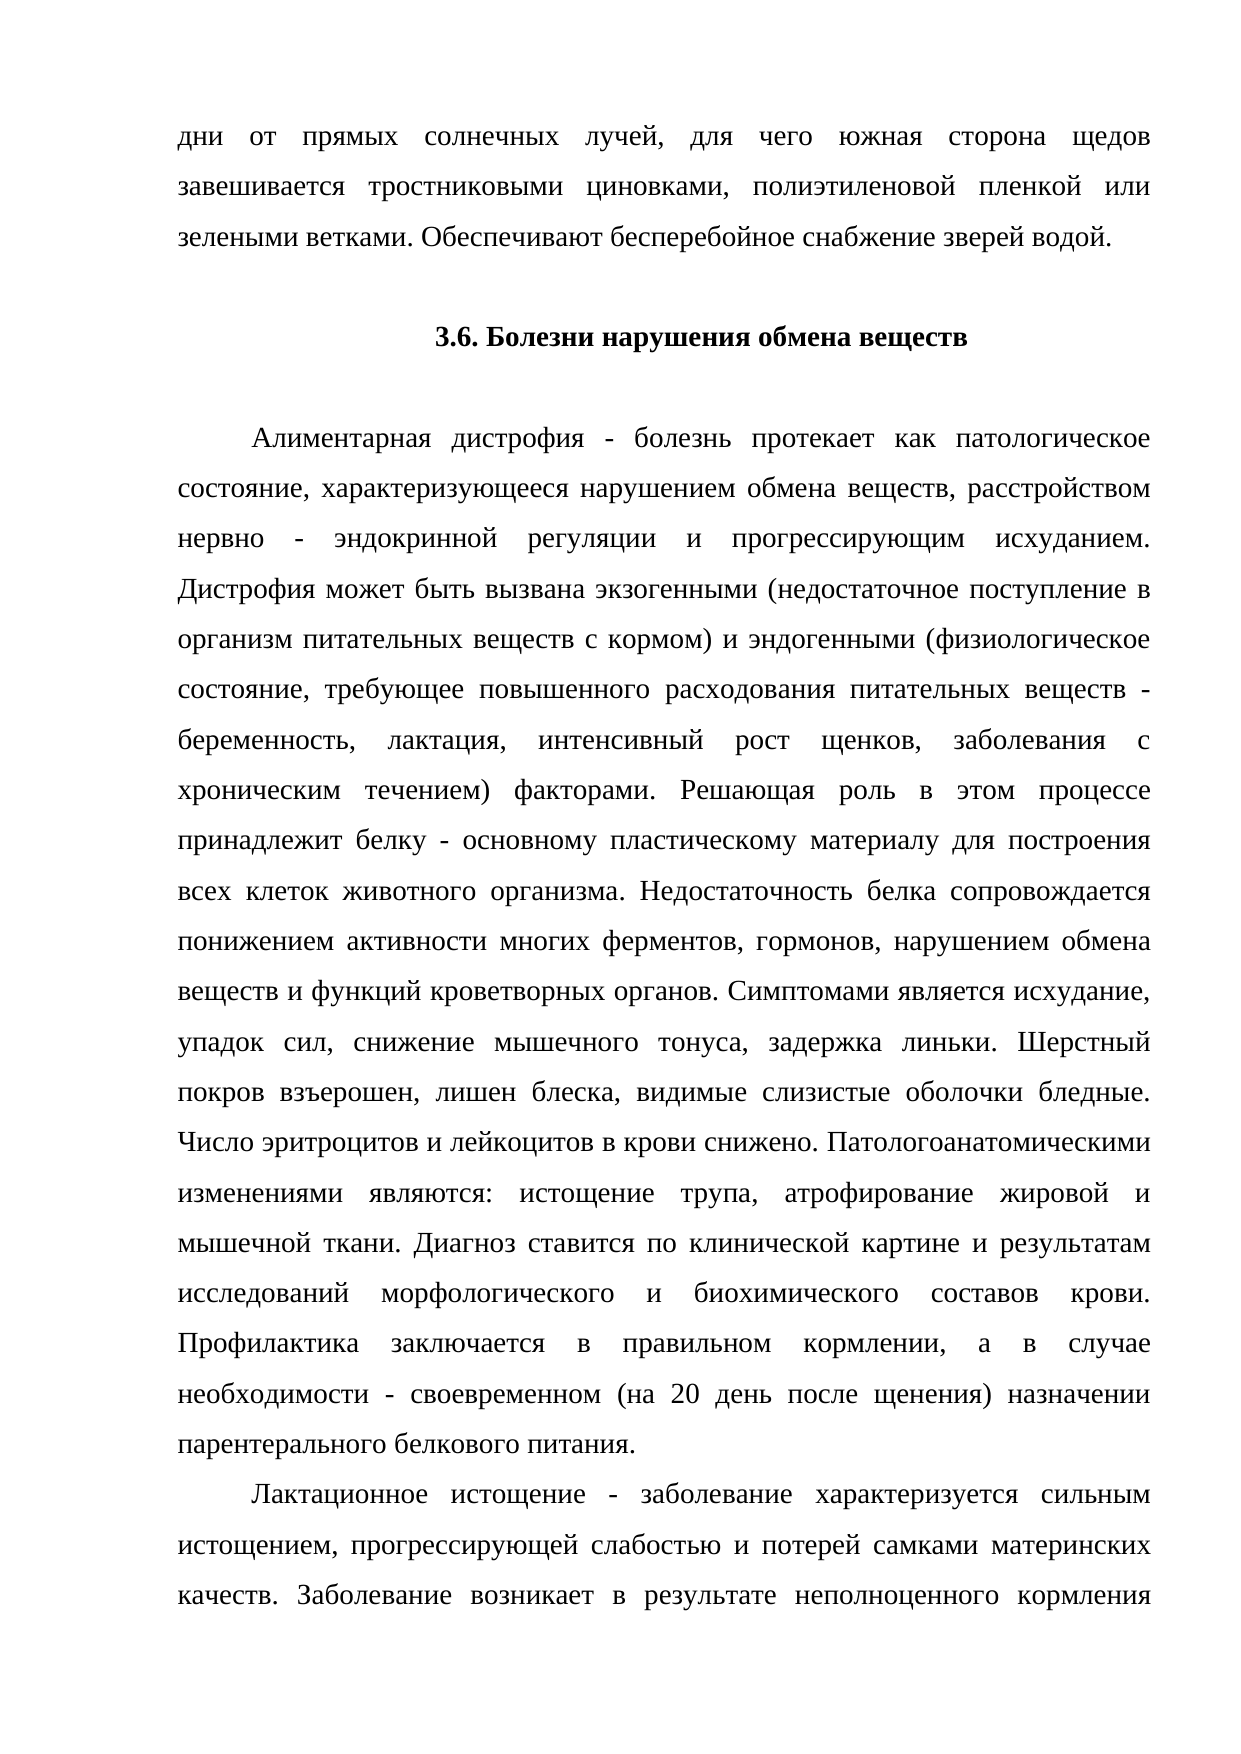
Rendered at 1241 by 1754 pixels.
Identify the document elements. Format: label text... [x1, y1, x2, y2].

text Алиментарная дистрофия - болезнь протекает как патологическое состояние, характеризующееся нарушением обмена веществ, расстройством нервно - эндокринной регуляции и прогрессирующим исхуданием. Дистрофия может быть вызвана экзогенными (недостаточное поступление в организм питательных веществ с кормом) и эндогенными (физиологическое состояние, требующее повышенного расходования питательных веществ - беременность, лактация, интенсивный рост щенков, заболевания с хроническим течением) факторами. Решающая роль в этом процессе принадлежит белку - основному пластическому материалу для построения всех клеток животного организма. Недостаточность белка сопровождается понижением активности многих ферментов, гормонов, нарушением обмена веществ и функций кроветворных органов. Симптомами является исхудание, упадок сил, снижение мышечного тонуса, задержка линьки. Шерстный покров взъерошен, лишен блеска, видимые слизистые оболочки бледные. Число эритроцитов и лейкоцитов в крови снижено. Патологоанатомическими изменениями являются: истощение трупа, атрофирование жировой и мышечной ткани. Диагноз ставится по клинической картине и результатам исследований морфологического и биохимического составов крови. Профилактика заключается в правильном кормлении, а в случае необходимости - своевременном (на 20 день после щенения) назначении парентерального белкового питания. [177, 420, 1152, 1460]
text 3.6. Болезни нарушения обмена веществ [177, 319, 1152, 353]
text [177, 1477, 1152, 1611]
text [177, 118, 1152, 252]
